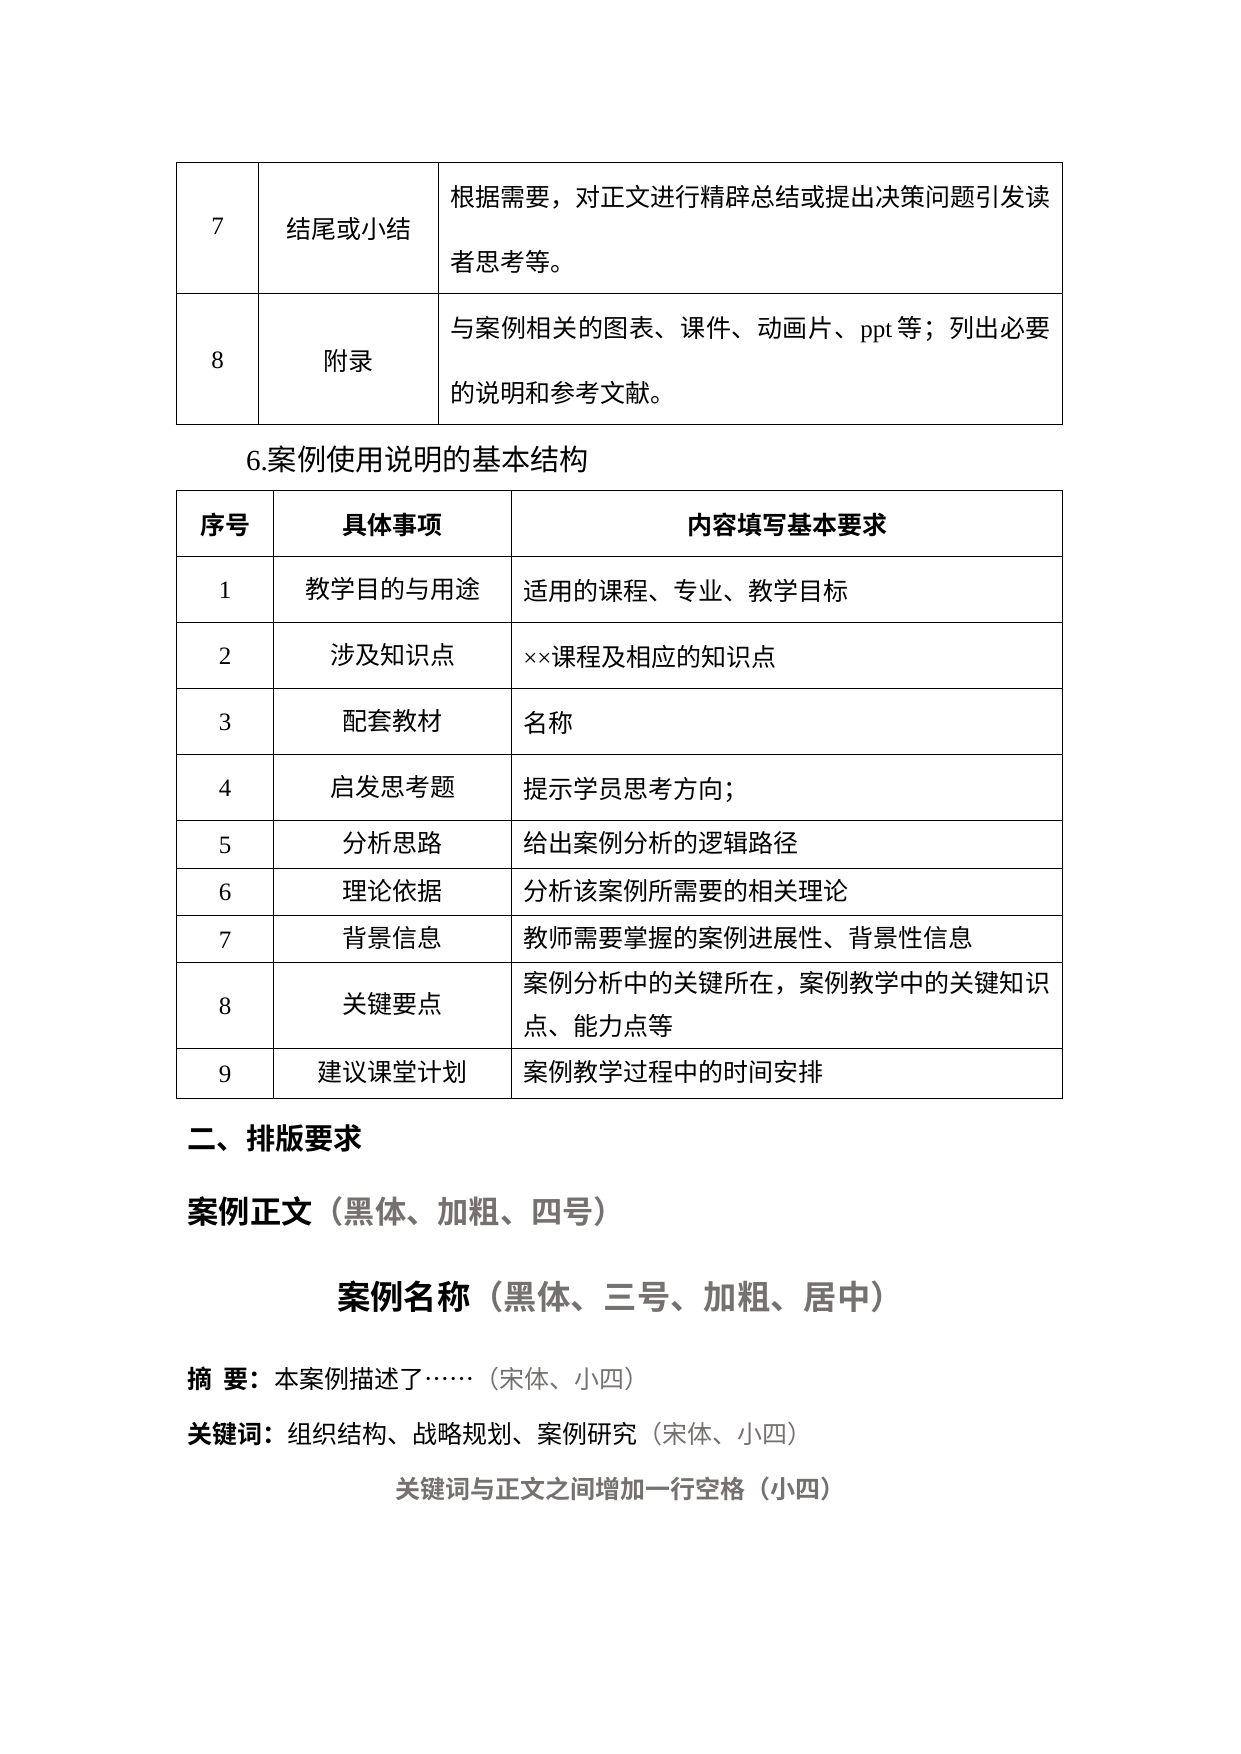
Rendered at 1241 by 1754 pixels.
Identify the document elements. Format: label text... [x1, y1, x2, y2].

table_cell 9 [177, 1049, 273, 1098]
table_cell 6 [177, 869, 273, 915]
table_cell 适用的课程、专业、教学目标 [512, 557, 1062, 622]
table_cell 附录 [259, 294, 438, 424]
text 关键词与正文之间增加一行空格（小四） [187, 1470, 1053, 1506]
table_cell 提示学员思考方向； [512, 755, 1062, 820]
table_cell 涉及知识点 [274, 623, 511, 688]
table_cell 7 [177, 163, 258, 293]
table_header 内容填写基本要求 [512, 491, 1062, 556]
text 关键词：组织结构、战略规划、案例研究（宋体、小四） [187, 1415, 1053, 1451]
table_cell 5 [177, 821, 273, 867]
table_cell 结尾或小结 [259, 163, 438, 293]
table_cell 4 [177, 755, 273, 820]
text 案例名称（黑体、三号、加粗、居中） [187, 1271, 1053, 1319]
table_cell 8 [177, 963, 273, 1048]
table_cell 给出案例分析的逻辑路径 [512, 821, 1062, 867]
text 6.案例使用说明的基本结构 [187, 425, 1053, 490]
table_cell 理论依据 [274, 869, 511, 915]
table_cell 关键要点 [274, 963, 511, 1048]
table_cell 背景信息 [274, 916, 511, 962]
table_header 序号 [177, 491, 273, 556]
table_cell 1 [177, 557, 273, 622]
table_cell 建议课堂计划 [274, 1049, 511, 1098]
table_cell 案例教学过程中的时间安排 [512, 1049, 1062, 1098]
table_cell 分析思路 [274, 821, 511, 867]
table_cell 2 [177, 623, 273, 688]
text 摘 要：本案例描述了……（宋体、小四） [187, 1359, 1053, 1396]
table_cell 3 [177, 689, 273, 754]
table_cell 7 [177, 916, 273, 962]
text 案例正文（黑体、加粗、四号） [187, 1187, 1053, 1232]
table_cell 根据需要，对正文进行精辟总结或提出决策问题引发读者思考等。 [439, 163, 1062, 293]
table_cell 与案例相关的图表、课件、动画片、ppt等；列出必要的说明和参考文献。 [439, 294, 1062, 424]
table_cell 启发思考题 [274, 755, 511, 820]
table_cell 配套教材 [274, 689, 511, 754]
table_cell 8 [177, 294, 258, 424]
text 二、排版要求 [187, 1115, 1053, 1158]
table_cell 名称 [512, 689, 1062, 754]
table_cell 案例分析中的关键所在，案例教学中的关键知识点、能力点等 [512, 963, 1062, 1048]
table_cell 教学目的与用途 [274, 557, 511, 622]
table_header 具体事项 [274, 491, 511, 556]
table_cell 教师需要掌握的案例进展性、背景性信息 [512, 916, 1062, 962]
table_cell 分析该案例所需要的相关理论 [512, 869, 1062, 915]
table_cell ××课程及相应的知识点 [512, 623, 1062, 688]
